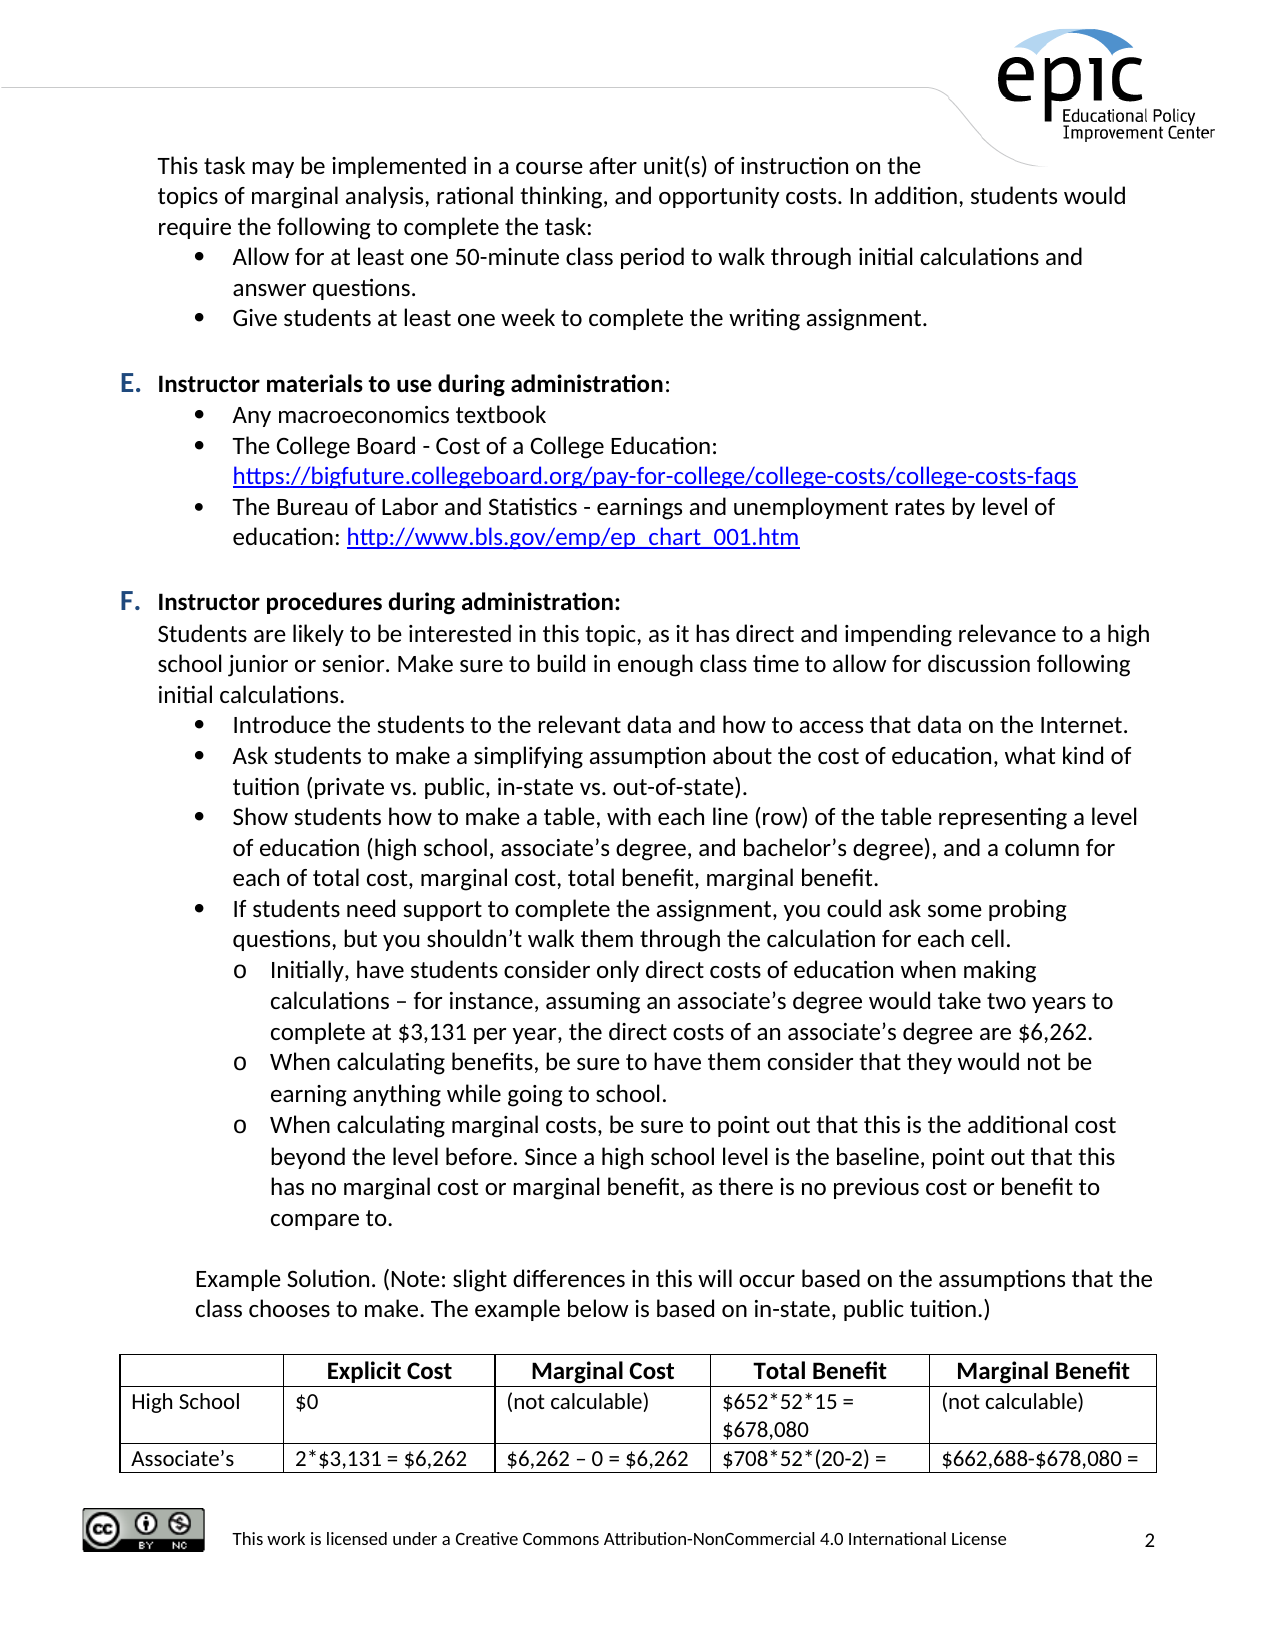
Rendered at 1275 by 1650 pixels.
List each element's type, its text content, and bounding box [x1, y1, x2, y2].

list When calculating marginal costs, be sure to point out that this is the additional cost beyond the level before. Since a high school level is the baseline, point out that this has no marginal cost or marginal benefit, as there is no previous cost or benefit to compare to. [232, 1109, 1155, 1232]
table_cell $708*52*(20-2) = $662,688 [711, 1444, 929, 1472]
list When calculating benefits, be sure to have them consider that they would not be earning anything while going to school. [232, 1047, 1155, 1109]
list Instructor materials to use during administration: [120, 364, 1155, 399]
list The Bureau of Labor and Statistics - earnings and unemployment rates by level of education: http://www.bls.gov/emp/ep_chart_001.htm [195, 491, 1155, 552]
list If students need support to complete the assignment, you could ask some probing questions, but you shouldn’t walk them through the calculation for each cell. [195, 893, 1155, 954]
table_header [121, 1355, 283, 1386]
list Ask students to make a simplifying assumption about the cost of education, what kind of tuition (private vs. public, in-state vs. out-of-state). [195, 740, 1155, 801]
table_cell (not calculable) [930, 1387, 1156, 1443]
table_cell High School [121, 1387, 283, 1443]
list Any macroeconomics textbook [195, 399, 1155, 430]
text Students are likely to be interested in this topic, as it has direct and impending relevance to a high school junior or senior. Make sure to build in enough class time to allow for discussion following initial calculations. [157, 618, 1155, 709]
table_cell $662,688-$678,080 = -$15392 [930, 1444, 1156, 1472]
list This task may be implemented in a course after unit(s) of instruction on the topics of marginal analysis, rational thinking, and opportunity costs. In addition, students would require the following to complete the task: [157, 150, 1155, 242]
list Instructor procedures during administration: [120, 582, 1155, 618]
table_header Marginal Cost [496, 1355, 710, 1386]
list Allow for at least one 50-minute class period to walk through initial calculations and answer questions. [195, 242, 1155, 303]
picture [0, 28, 1271, 166]
table_cell $0 [284, 1387, 494, 1443]
picture [82, 1508, 205, 1552]
table_cell $6,262 – 0 = $6,262 [496, 1444, 710, 1472]
table_cell 2*$3,131 = $6,262 [284, 1444, 494, 1472]
table_cell Associate’s Degree [121, 1444, 283, 1472]
list Introduce the students to the relevant data and how to access that data on the Internet. [195, 709, 1155, 740]
list The College Board - Cost of a College Education: https://bigfuture.collegeboard.org/pay-for-college/college-costs/college-costs-faqs [195, 430, 1155, 491]
list Give students at least one week to complete the writing assignment. [195, 303, 1155, 333]
list Show students how to make a table, with each line (row) of the table representing a level of education (high school, associate’s degree, and bachelor’s degree), and a column for each of total cost, marginal cost, total benefit, marginal benefit. [195, 801, 1155, 893]
list Example Solution. (Note: slight differences in this will occur based on the assumptions that the class chooses to make. The example below is based on in-state, public tuition.) [195, 1263, 1155, 1324]
table_cell $652*52*15 = $678,080 [711, 1387, 929, 1443]
table_header Explicit Cost [284, 1355, 494, 1386]
table_cell (not calculable) [496, 1387, 710, 1443]
table_header Marginal Benefit [930, 1355, 1156, 1386]
list Initially, have students consider only direct costs of education when making calculations – for instance, assuming an associate’s degree would take two years to complete at $3,131 per year, the direct costs of an associate’s degree are $6,262. [232, 954, 1155, 1047]
table_header Total Benefit [711, 1355, 929, 1386]
